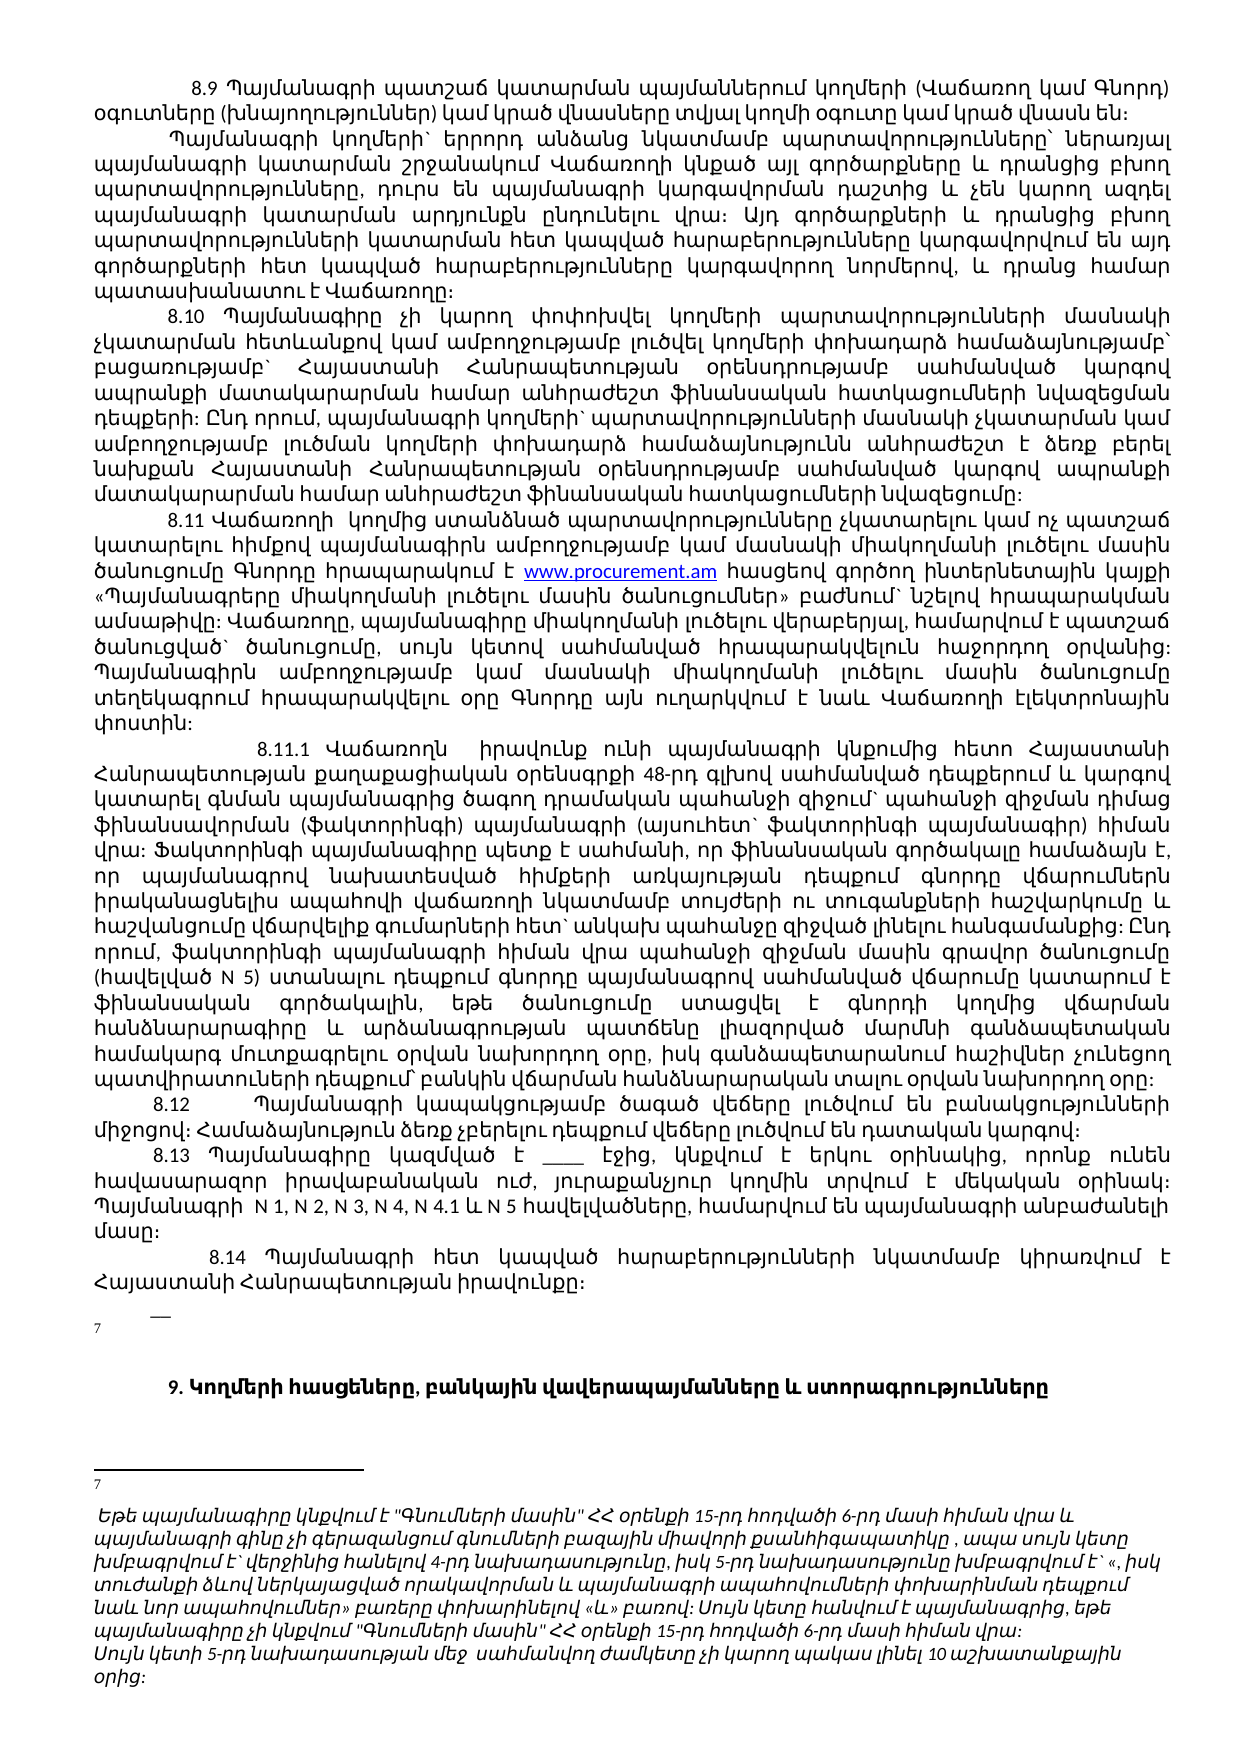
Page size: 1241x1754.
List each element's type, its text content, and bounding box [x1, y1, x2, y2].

text 8.11.1 Վաճառողն իրավունք ունի պայմանագրի կնքումից հետո Հայաստանի Հանրապետության քաղաքացիական օրենսգրքի 48-րդ գլխով սահմանված դեպքերում և կարգով կատարել գնման պայմանագրից ծագող դրամական պահանջի զիջում` պահանջի զիջման դիմաց ֆինանսավորման (ֆակտորինգի) պայմանագրի (այսուհետ` ֆակտորինգի պայմանագիր) հիման վրա: Ֆակտորինգի պայմանագիրը պետք է սահմանի, որ ֆինանսական գործակալը համաձայն է, որ պայմանագրով նախատեսված հիմքերի առկայության դեպքում գնորդը վճարումներն իրականացնելիս ապահովի վաճառողի նկատմամբ տույժերի ու տուգանքների հաշվարկումը և հաշվանցումը վճարվելիք գումարների հետ` անկախ պահանջը զիջված լինելու հանգամանքից: Ընդ որում, ֆակտորինգի պայմանագրի հիման վրա պահանջի զիջման մասին գրավոր ծանուցումը (հավելված N 5) ստանալու դեպքում գնորդը պայմանագրով սահմանված վճարումը կատարում է ֆինանսական գործակալին, եթե ծանուցումը ստացվել է գնորդի կողմից վճարման հանձնարարագիրը և արձանագրության պատճենը լիազորված մարմնի գանձապետական համակարգ մուտքագրելու օրվան նախորդող օրը, իսկ գանձապետարանում հաշիվներ չունեցող պատվիրատուների դեպքում՝ բանկին վճարման հանձնարարական տալու օրվան նախորդող օրը: [94, 736, 1171, 1092]
text Պայմանագրի կողմերի` երրորդ անձանց նկատմամբ պարտավորությունները՝ ներառյալ պայմանագրի կատարման շրջանակում Վաճառողի կնքած այլ գործարքները և դրանցից բխող պարտավորությունները, դուրս են պայմանագրի կարգավորման դաշտից և չեն կարող ազդել պայմանագրի կատարման արդյունքն ընդունելու վրա։ Այդ գործարքների և դրանցից բխող պարտավորությունների կատարման հետ կապված հարաբերությունները կարգավորվում են այդ գործարքների հետ կապված հարաբերությունները կարգավորող նորմերով, և դրանց համար պատասխանատու է Վաճառողը։ [94, 126, 1171, 304]
text 8.9 Պայմանագրի պատշաճ կատարման պայմաններում կողմերի (Վաճառող կամ Գնորդ) օգուտները (խնայողություններ) կամ կրած վնասները տվյալ կողմի օգուտը կամ կրած վնասն են։ [94, 75, 1171, 126]
text 9. Կողմերի հասցեները, բանկային վավերապայմանները և ստորագրությունները [94, 1374, 1171, 1400]
text __ [94, 1295, 1171, 1320]
text 8.14 Պայմանագրի հետ կապված հարաբերությունների նկատմամբ կիրառվում է Հայաստանի Հանրապետության իրավունքը։ [94, 1244, 1171, 1295]
text 8.13 Պայմանագիրը կազմված է ____ էջից, կնքվում է երկու օրինակից, որոնք ունեն հավասարազոր իրավաբանական ուժ, յուրաքանչյուր կողմին տրվում է մեկական օրինակ։ Պայմանագրի N 1, N 2, N 3, N 4, N 4.1 և N 5 հավելվածները, համարվում են պայմանագրի անբաժանելի մասը։ [94, 1142, 1171, 1244]
text 8.12 Պայմանագրի կապակցությամբ ծագած վեճերը լուծվում են բանակցությունների միջոցով։ Համաձայնություն ձեռք չբերելու դեպքում վեճերը լուծվում են դատական կարգով։ [94, 1092, 1171, 1142]
text 8.10 Պայմանագիրը չի կարող փոփոխվել կողմերի պարտավորությունների մասնակի չկատարման հետևանքով կամ ամբողջությամբ լուծվել կողմերի փոխադարձ համաձայնությամբ՝ բացառությամբ` Հայաստանի Հանրապետության օրենսդրությամբ սահմանված կարգով ապրանքի մատակարարման համար անհրաժեշտ ֆինանսական հատկացումների նվազեցման դեպքերի: Ընդ որում, պայմանագրի կողմերի` պարտավորությունների մասնակի չկատարման կամ ամբողջությամբ լուծման կողմերի փոխադարձ համաձայնությունն անհրաժեշտ է ձեռք բերել նախքան Հայաստանի Հանրապետության օրենսդրությամբ սահմանված կարգով ապրանքի մատակարարման համար անհրաժեշտ ֆինանսական հատկացումների նվազեցումը: [94, 304, 1171, 507]
